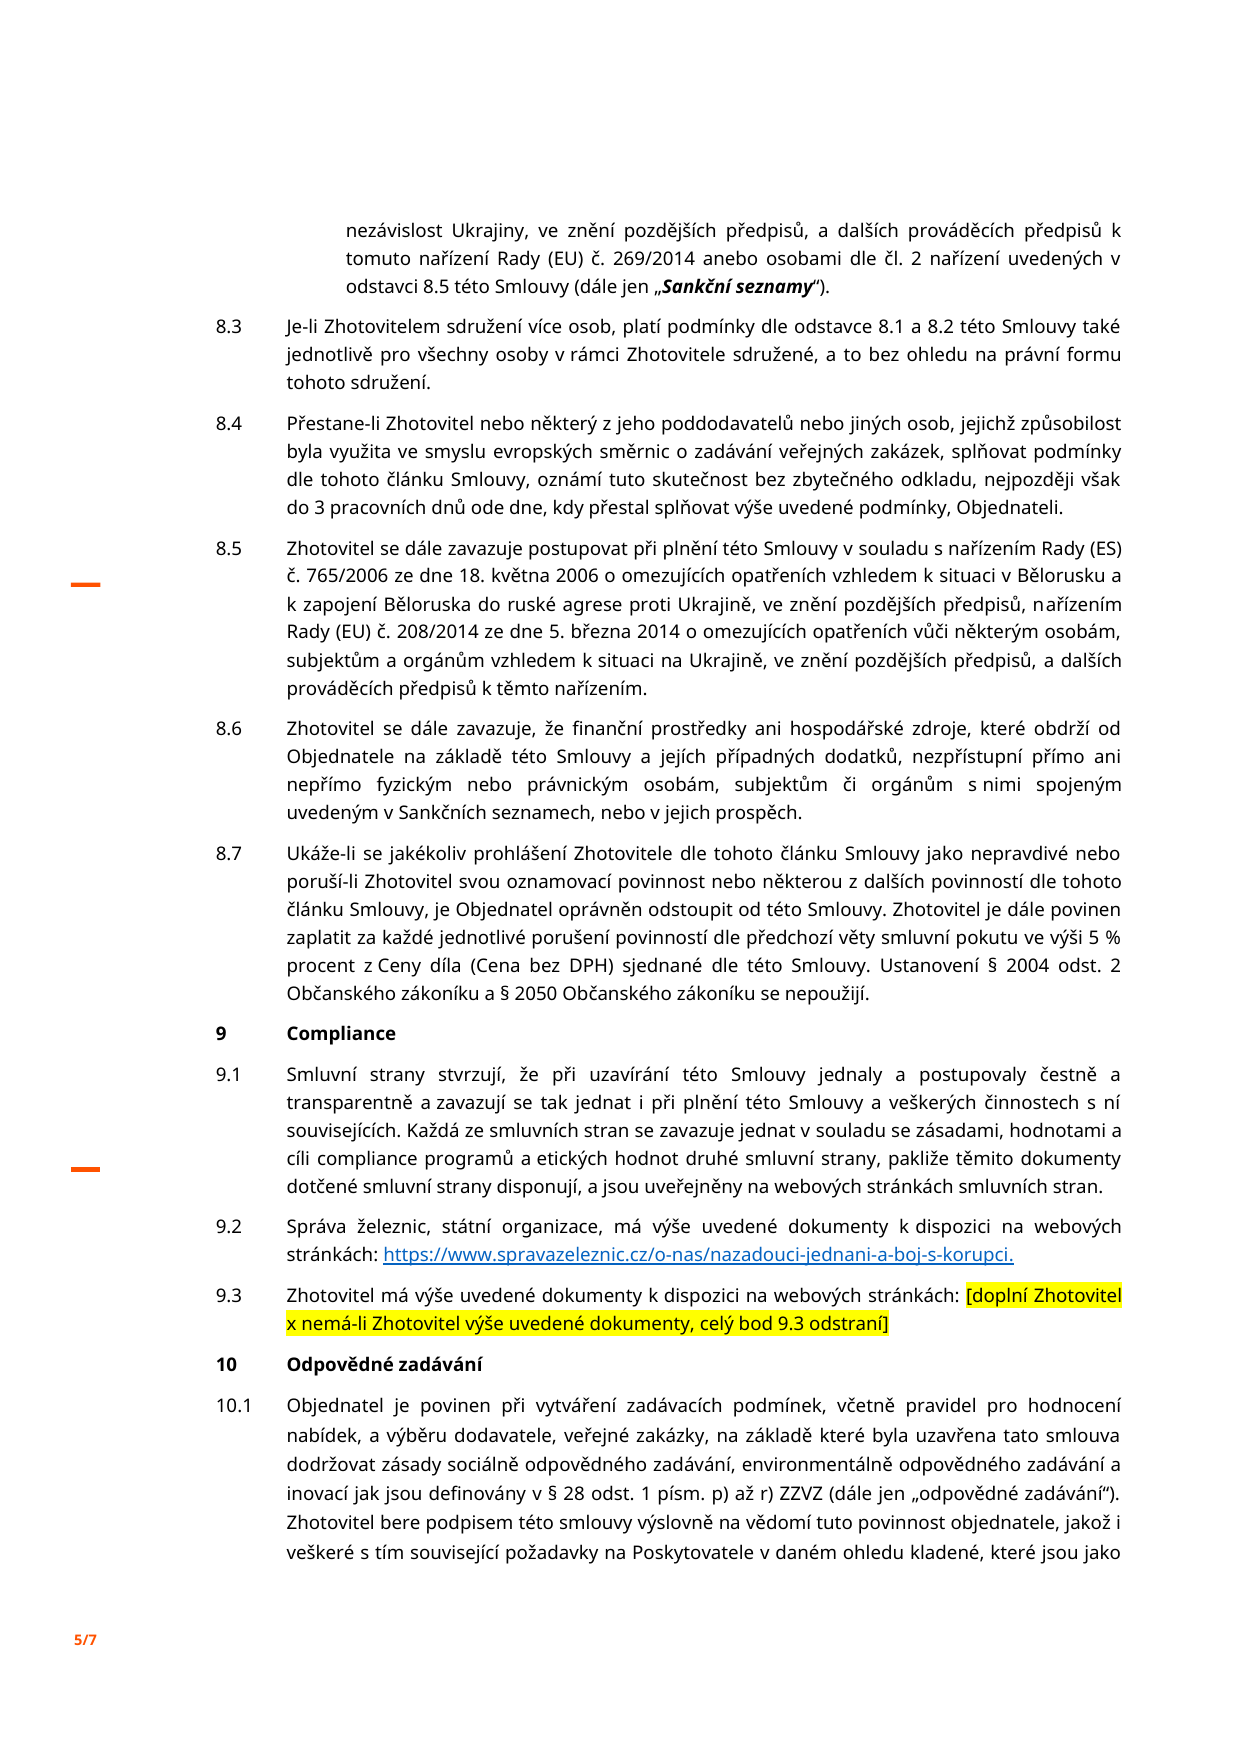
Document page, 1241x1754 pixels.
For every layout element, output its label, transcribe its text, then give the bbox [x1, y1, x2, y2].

subtitle Compliance [216, 1021, 1122, 1046]
subtitle Ukáže-li se jakékoliv prohlášení Zhotovitele dle tohoto článku Smlouvy jako nepravdivé nebo poruší-li Zhotovitel svou oznamovací povinnost nebo některou z dalších povinností dle tohoto článku Smlouvy, je Objednatel oprávněn odstoupit od této Smlouvy. Zhotovitel je dále povinen zaplatit za každé jednotlivé porušení povinností dle předchozí věty smluvní pokutu ve výši 5 % procent z Ceny díla (Cena bez DPH) sjednané dle této Smlouvy. Ustanovení § 2004 odst. 2 Občanského zákoníku a § 2050 Občanského zákoníku se nepoužijí. [216, 840, 1122, 1006]
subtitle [216, 1393, 1122, 1564]
subtitle Správa železnic, státní organizace, má výše uvedené dokumenty k dispozici na webových stránkách: https://www.spravazeleznic.cz/o-nas/nazadouci-jednani-a-boj-s-korupci. [216, 1214, 1122, 1267]
subtitle Zhotovitel se dále zavazuje, že finanční prostředky ani hospodářské zdroje, které obdrží od Objednatele na základě této Smlouvy a jejích případných dodatků, nezpřístupní přímo ani nepřímo fyzickým nebo právnickým osobám, subjektům či orgánům s nimi spojeným uvedeným v Sankčních seznamech, nebo v jejich prospěch. [216, 715, 1122, 825]
subtitle Odpovědné zadávání [216, 1351, 1122, 1376]
subtitle Zhotovitel se dále zavazuje postupovat při plnění této Smlouvy v souladu s nařízením Rady (ES) č. 765/2006 ze dne 18. května 2006 o omezujících opatřeních vzhledem k situaci v Bělorusku a k zapojení Běloruska do ruské agrese proti Ukrajině, ve znění pozdějších předpisů, nařízením Rady (EU) č. 208/2014 ze dne 5. března 2014 o omezujících opatřeních vůči některým osobám, subjektům a orgánům vzhledem k situaci na Ukrajině, ve znění pozdějších předpisů, a dalších prováděcích předpisů k těmto nařízením. [216, 535, 1122, 700]
subtitle Smluvní strany stvrzují, že při uzavírání této Smlouvy jednaly a postupovaly čestně a transparentně a zavazují se tak jednat i při plnění této Smlouvy a veškerých činnostech s ní souvisejících. Každá ze smluvních stran se zavazuje jednat v souladu se zásadami, hodnotami a cíli compliance programů a etických hodnot druhé smluvní strany, pakliže těmito dokumenty dotčené smluvní strany disponují, a jsou uveřejněny na webových stránkách smluvních stran. [216, 1061, 1122, 1199]
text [286, 217, 1122, 299]
subtitle Přestane-li Zhotovitel nebo některý z jeho poddodavatelů nebo jiných osob, jejichž způsobilost byla využita ve smyslu evropských směrnic o zadávání veřejných zakázek, splňovat podmínky dle tohoto článku Smlouvy, oznámí tuto skutečnost bez zbytečného odkladu, nejpozději však do 3 pracovních dnů ode dne, kdy přestal splňovat výše uvedené podmínky, Objednateli. [216, 410, 1122, 520]
subtitle Je-li Zhotovitelem sdružení více osob, platí podmínky dle odstavce 8.1 a 8.2 této Smlouvy také jednotlivě pro všechny osoby v rámci Zhotovitele sdružené, a to bez ohledu na právní formu tohoto sdružení. [216, 314, 1122, 395]
subtitle Zhotovitel má výše uvedené dokumenty k dispozici na webových stránkách: [doplní Zhotovitel x nemá-li Zhotovitel výše uvedené dokumenty, celý bod 9.3 odstraní] [216, 1282, 1122, 1336]
